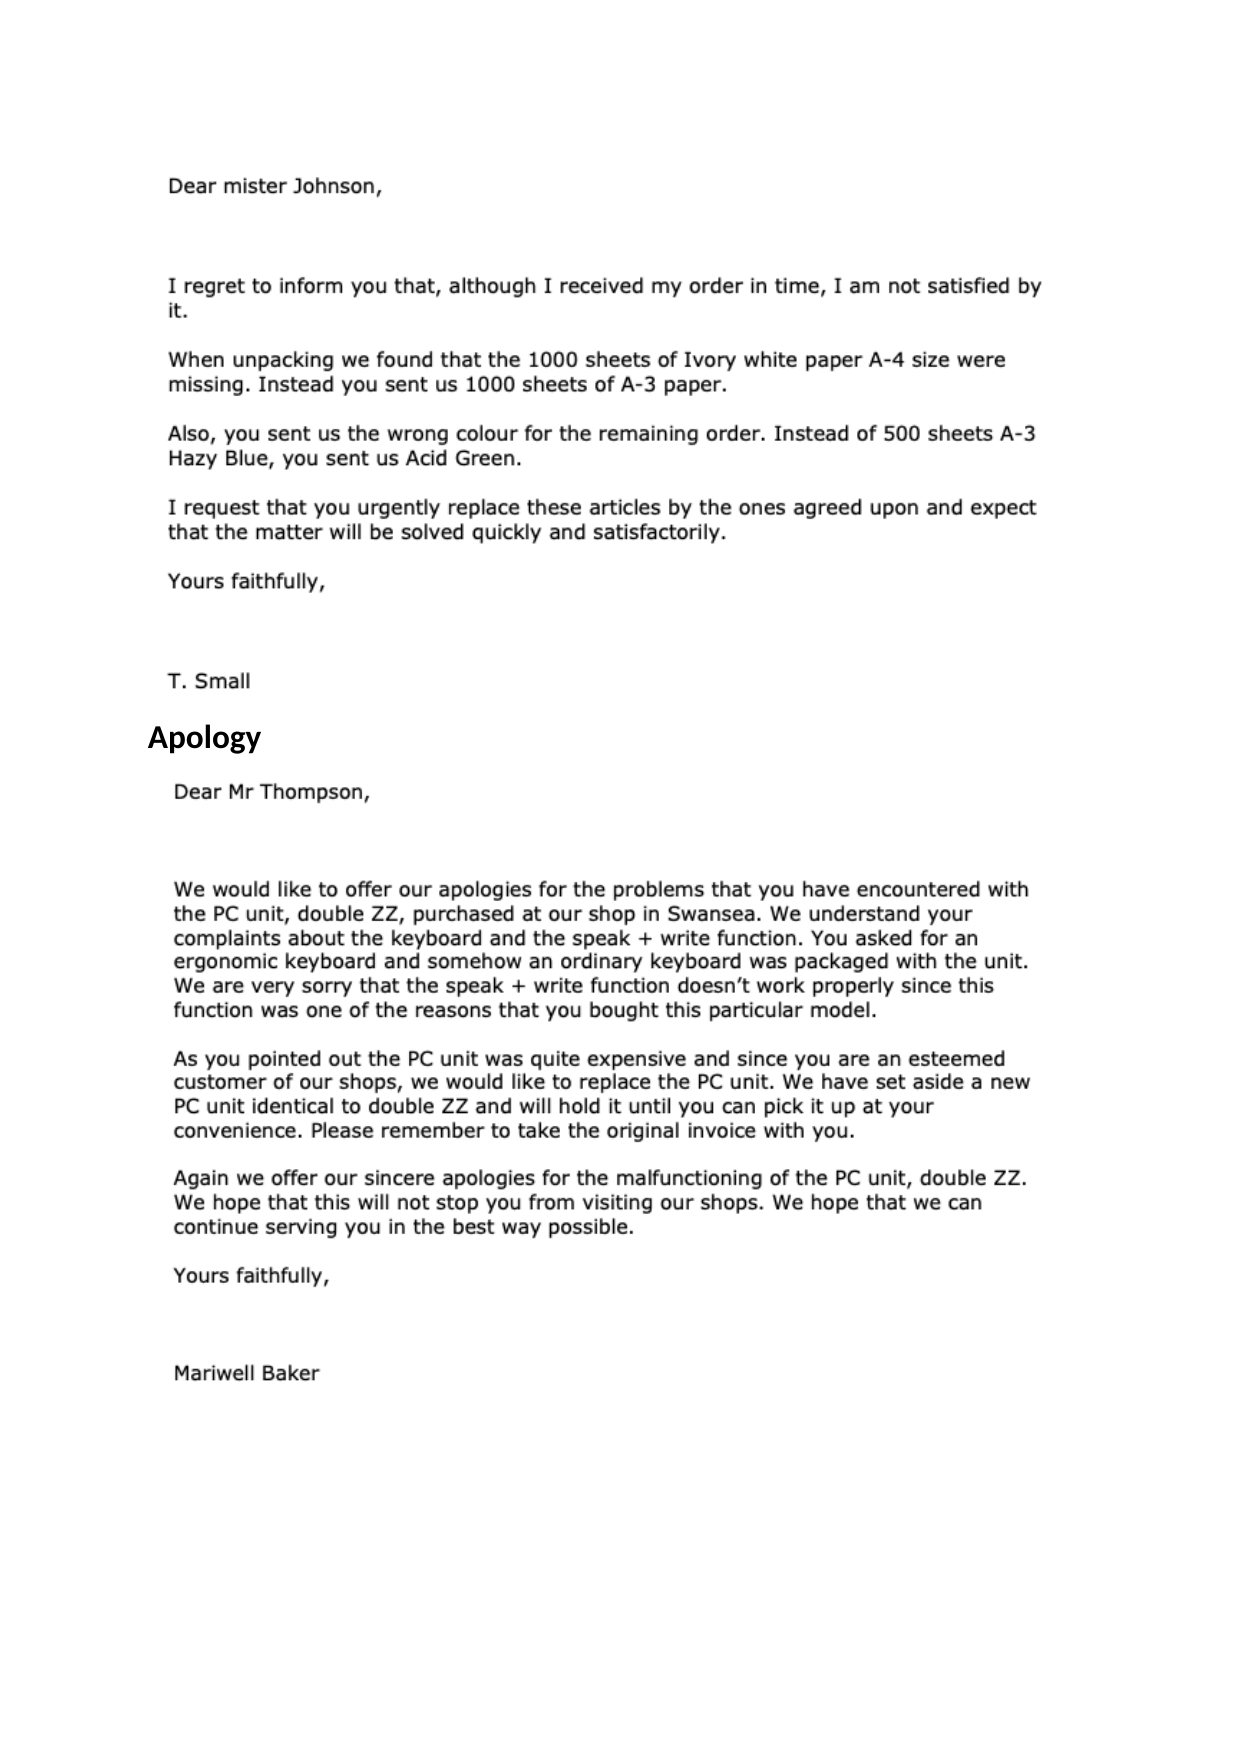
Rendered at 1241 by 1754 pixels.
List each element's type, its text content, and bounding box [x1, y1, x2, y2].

picture [147, 147, 1092, 716]
text Apology [148, 716, 1093, 757]
picture [147, 756, 1092, 1425]
